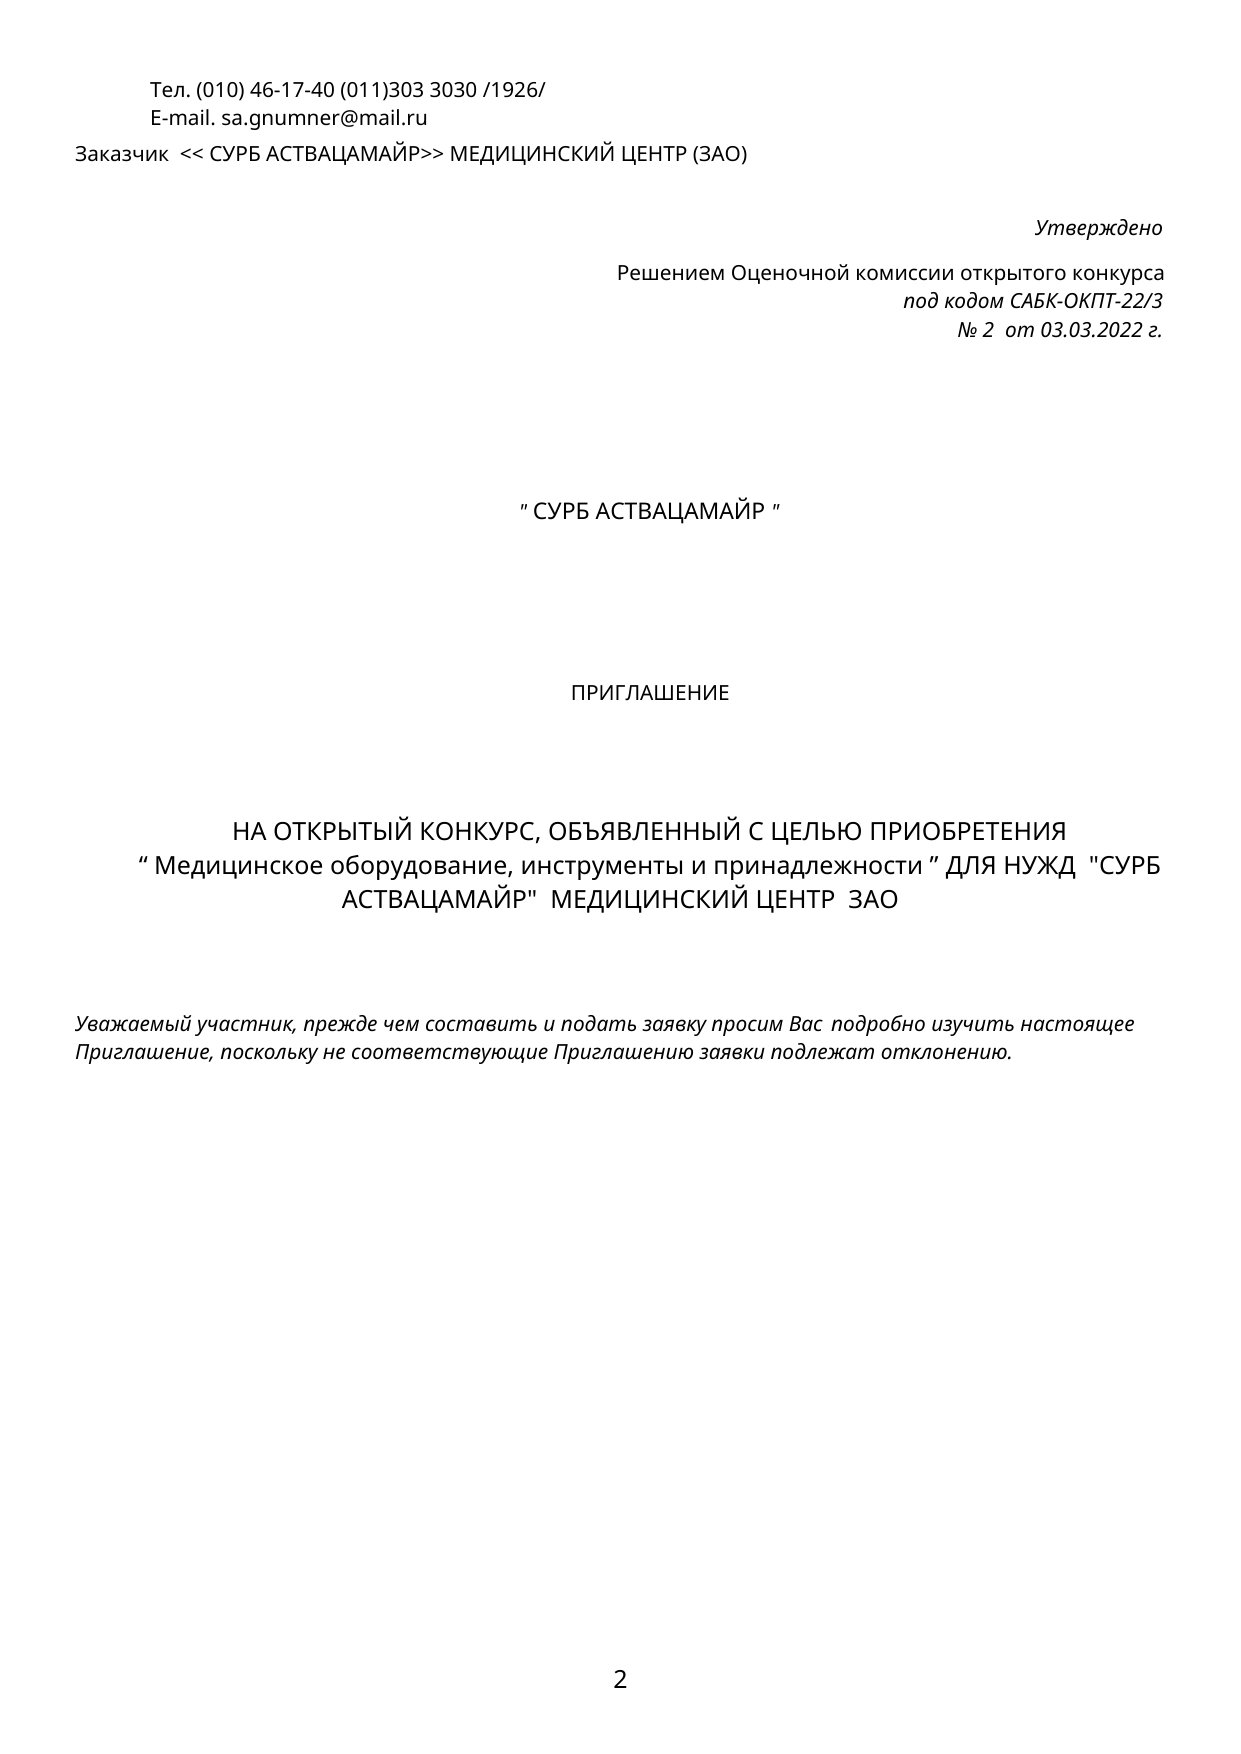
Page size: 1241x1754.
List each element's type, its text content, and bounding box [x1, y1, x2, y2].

text " СУРБ АСТВАЦАМАЙР " [765, 495, 1166, 527]
text НА ОТКРЫТЫЙ КОНКУРС, ОБЪЯВЛЕННЫЙ С ЦЕЛЬЮ ПРИОБРЕТЕНИЯ [75, 814, 1165, 848]
text “ Медицинское оборудование, инструменты и принадлежности ” ДЛЯ НУЖД "СУРБ АСТВАЦАМАЙР" МЕДИЦИНСКИЙ ЦЕНТР ЗАО [75, 848, 1165, 916]
text " СУРБ АСТВАЦАМАЙР " [75, 495, 527, 527]
text ПРИГЛАШЕНИЕ [75, 678, 1166, 707]
subtitle Заказчик << СУРБ АСТВАЦАМАЙР>> МЕДИЦИНСКИЙ ЦЕНТР (ЗАО) [75, 132, 1165, 168]
text Тел. (010) 46-17-40 (011)303 3030 /1926/ [75, 75, 1165, 103]
text Уважаемый участник, прежде чем составить и подать заявку просим Вас подробно изучить настоящее Приглашение, поскольку не соответствующие Приглашению заявки подлежат отклонению. [75, 1009, 1165, 1066]
text Утверждено [75, 213, 1165, 241]
text E-mail. sa.gnumner@mail.ru [75, 103, 1165, 132]
text Решением Оценочной комиссии открытого конкурса под кодом САБК-OKПТ-22/3 № 2 от 03.03.2022 г. [75, 258, 1165, 343]
